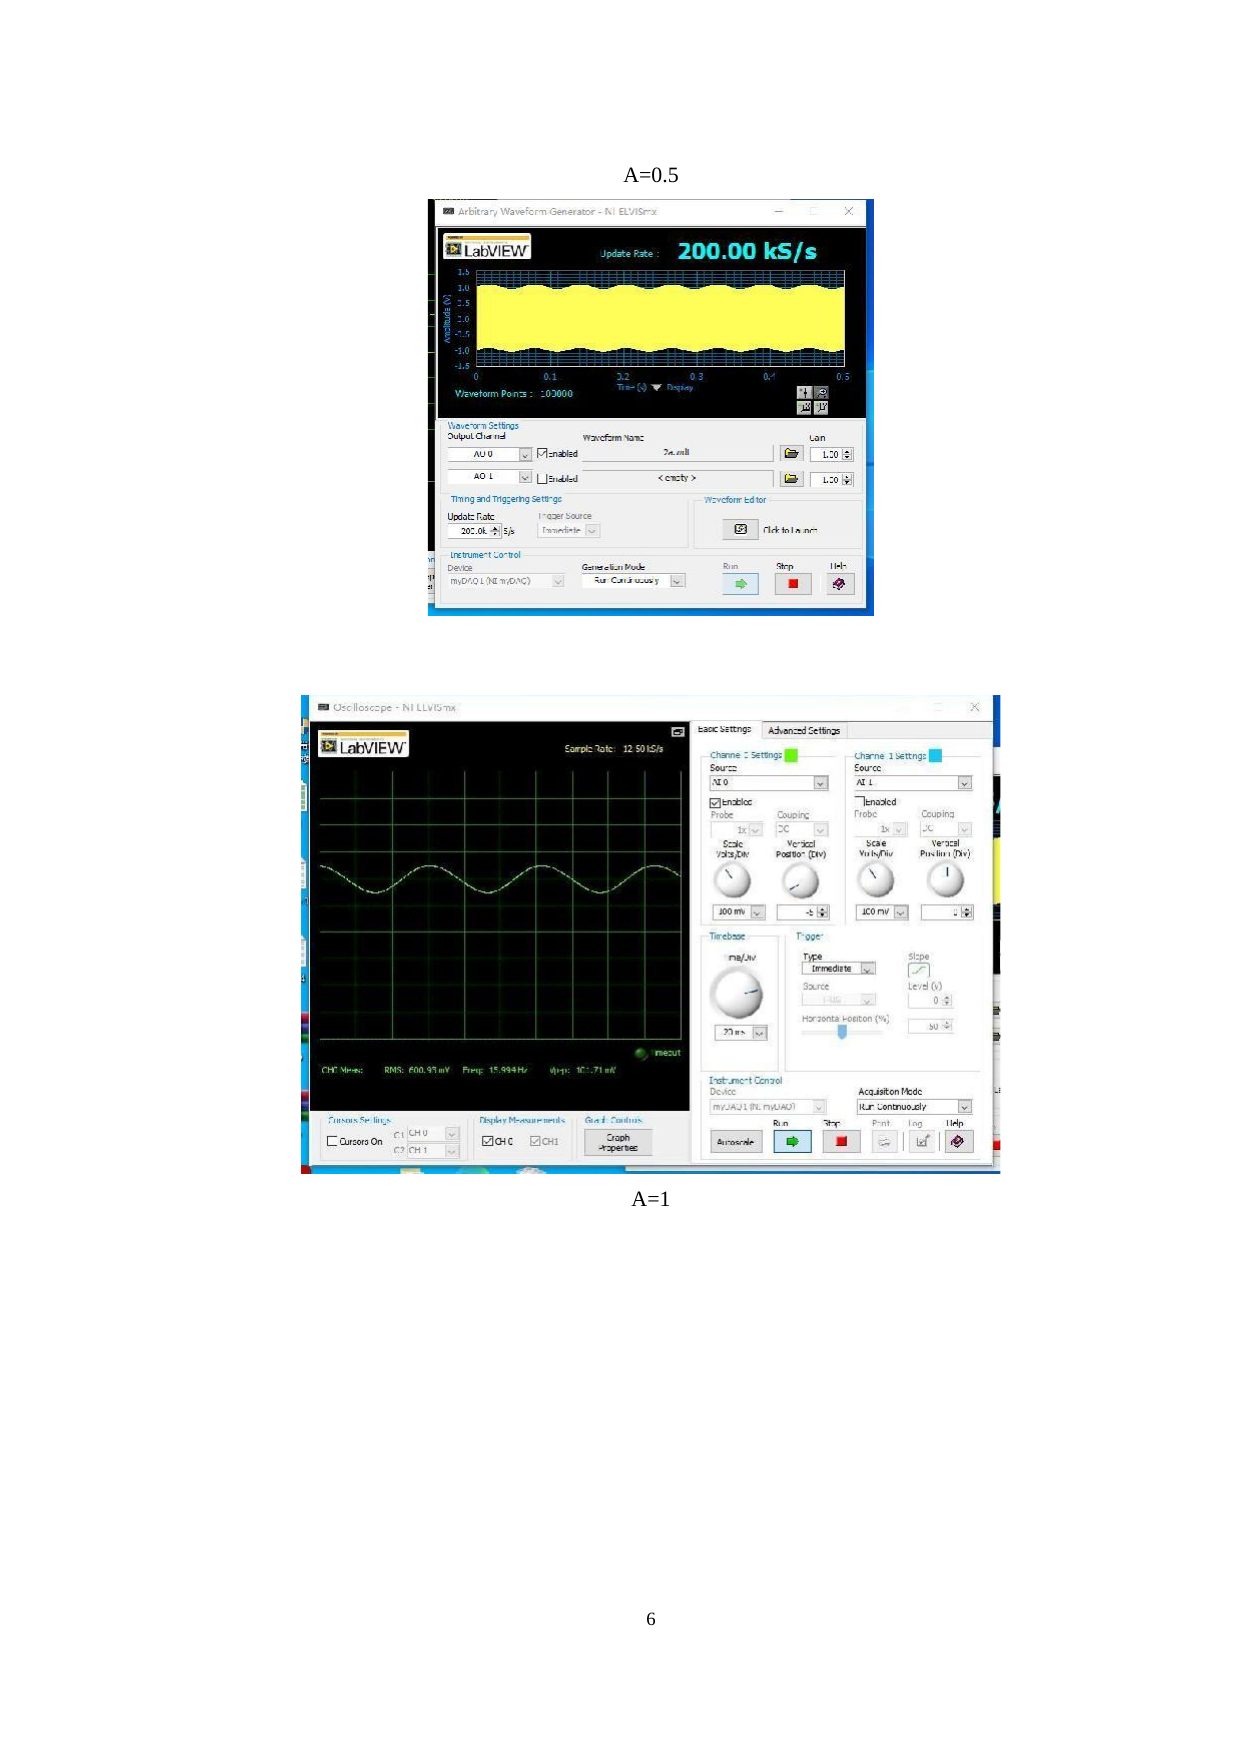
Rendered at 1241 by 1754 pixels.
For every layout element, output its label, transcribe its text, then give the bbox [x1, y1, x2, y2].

text A=0.5 [150, 162, 1152, 194]
picture [427, 199, 874, 616]
text A=1 [150, 1186, 1152, 1219]
picture [301, 695, 1001, 1174]
